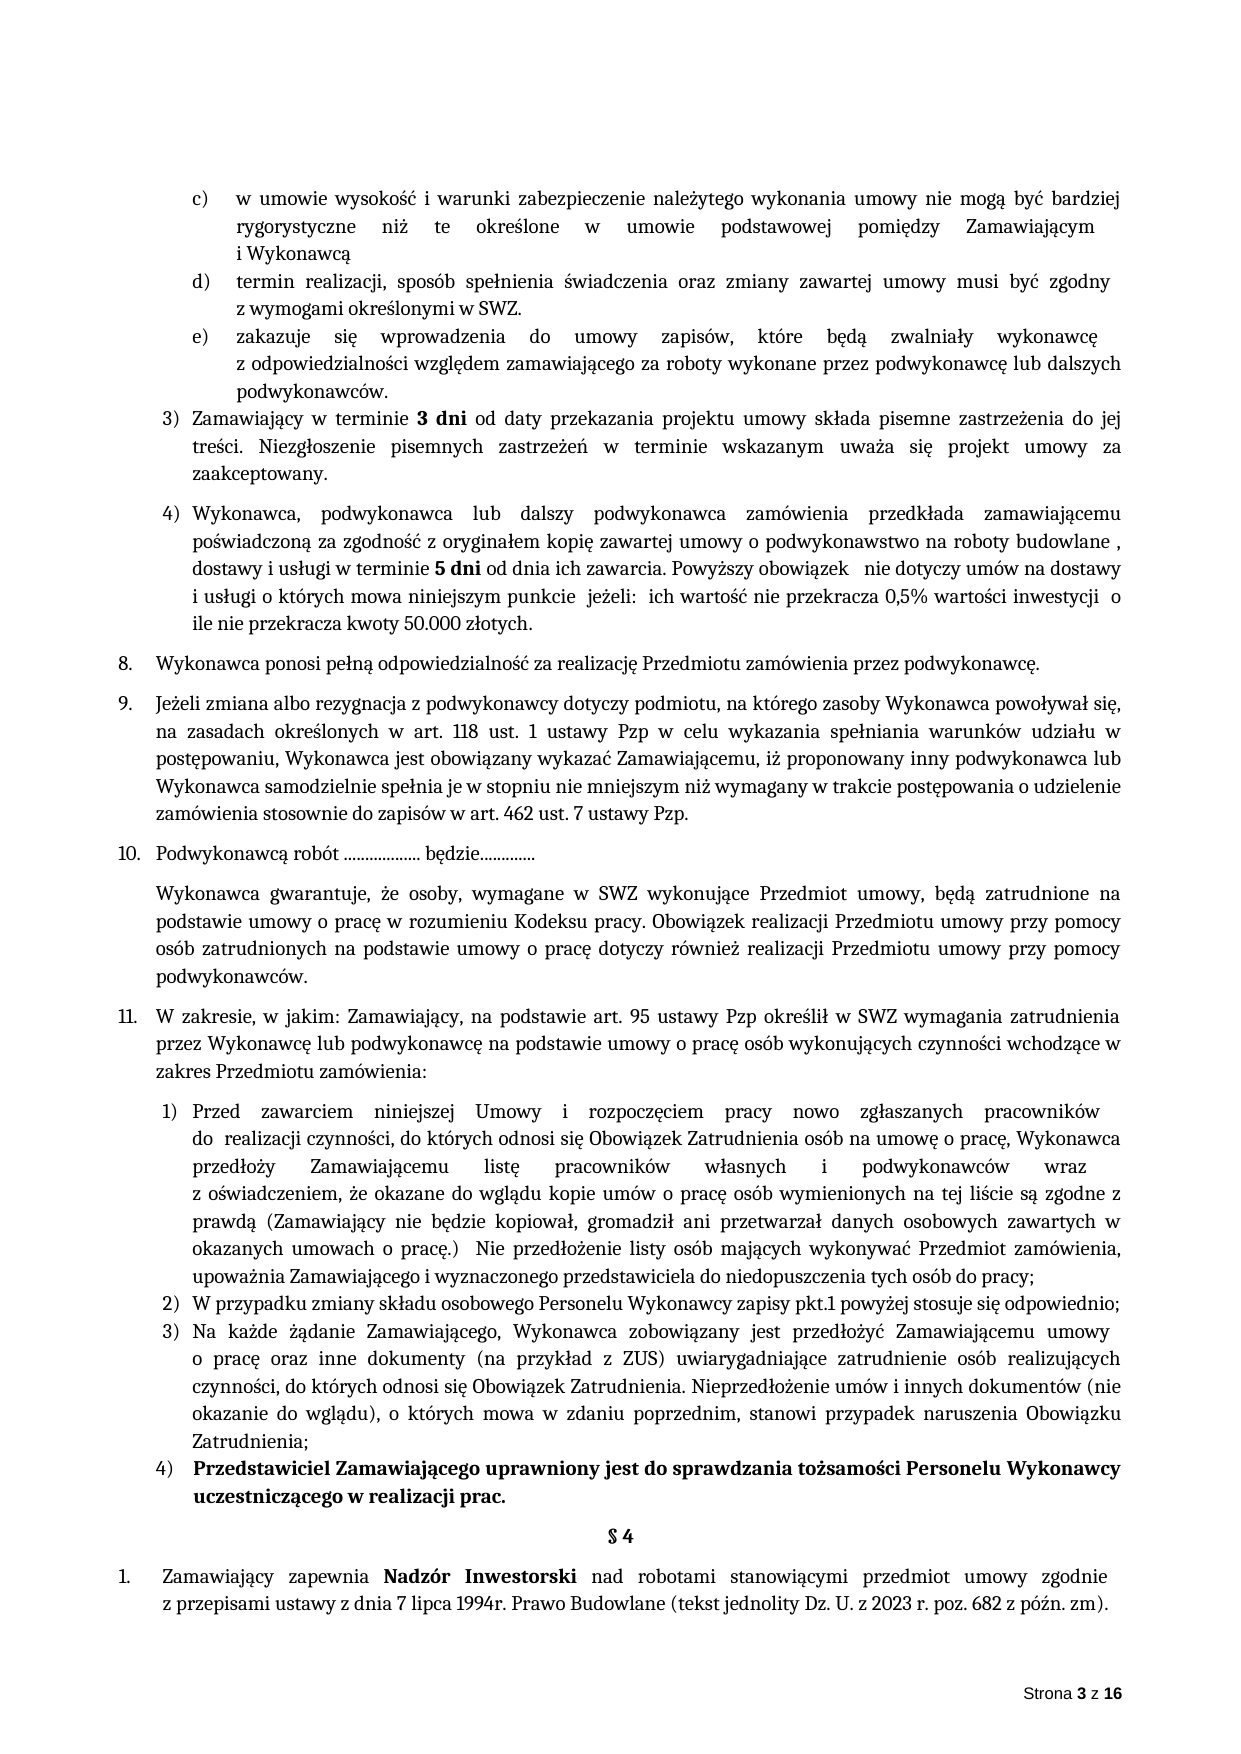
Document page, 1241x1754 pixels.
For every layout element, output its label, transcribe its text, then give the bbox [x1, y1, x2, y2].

list W przypadku zmiany składu osobowego Personelu Wykonawcy zapisy pkt.1 powyżej stosuje się odpowiednio; [162, 1292, 1122, 1316]
title Podwykonawcą robót .................. będzie............. [118, 842, 1122, 866]
list zakazuje się wprowadzenia do umowy zapisów, które będą zwalniały wykonawcę z odpowiedzialności względem zamawiającego za roboty wykonane przez podwykonawcę lub dalszych podwykonawców. [192, 324, 1122, 403]
list Na każde żądanie Zamawiającego, Wykonawca zobowiązany jest przedłożyć Zamawiającemu umowy o pracę oraz inne dokumenty (na przykład z ZUS) uwiarygadniające zatrudnienie osób realizujących czynności, do których odnosi się Obowiązek Zatrudnienia. Nieprzedłożenie umów i innych dokumentów (nie okazanie do wglądu), o których mowa w zdaniu poprzednim, stanowi przypadek naruszenia Obowiązku Zatrudnienia; [162, 1319, 1122, 1453]
title 3) Zamawiający w terminie 3 dni od daty przekazania projektu umowy składa pisemne zastrzeżenia do jej treści. Niezgłoszenie pisemnych zastrzeżeń w terminie wskazanym uważa się projekt umowy za zaakceptowany. [162, 407, 1122, 486]
title Wykonawca gwarantuje, że osoby, wymagane w SWZ wykonujące Przedmiot umowy, będą zatrudnione na podstawie umowy o pracę w rozumieniu Kodeksu pracy. Obowiązek realizacji Przedmiotu umowy przy pomocy osób zatrudnionych na podstawie umowy o pracę dotyczy również realizacji Przedmiotu umowy przy pomocy podwykonawców. [156, 882, 1122, 988]
title Przedstawiciel Zamawiającego uprawniony jest do sprawdzania tożsamości Personelu Wykonawcy uczestniczącego w realizacji prac. [156, 1457, 1122, 1508]
text § 4 [118, 1524, 1122, 1548]
list termin realizacji, sposób spełnienia świadczenia oraz zmiany zawartej umowy musi być zgodny z wymogami określonymi w SWZ. [192, 269, 1122, 321]
title W zakresie, w jakim: Zamawiający, na podstawie art. 95 ustawy Pzp określił w SWZ wymagania zatrudnienia przez Wykonawcę lub podwykonawcę na podstawie umowy o pracę osób wykonujących czynności wchodzące w zakres Przedmiotu zamówienia: [118, 1004, 1122, 1083]
list Zamawiający zapewnia Nadzór Inwestorski nad robotami stanowiącymi przedmiot umowy zgodnie z przepisami ustawy z dnia 7 lipca 1994r. Prawo Budowlane (tekst jednolity Dz. U. z 2023 r. poz. 682 z późn. zm). [119, 1564, 1122, 1616]
title 4) Wykonawca, podwykonawca lub dalszy podwykonawca zamówienia przedkłada zamawiającemu poświadczoną za zgodność z oryginałem kopię zawartej umowy o podwykonawstwo na roboty budowlane , dostawy i usługi w terminie 5 dni od dnia ich zawarcia. Powyższy obowiązek nie dotyczy umów na dostawy i usługi o których mowa niniejszym punkcie jeżeli: ich wartość nie przekracza 0,5% wartości inwestycji o ile nie przekracza kwoty 50.000 złotych. [162, 502, 1122, 636]
title Jeżeli zmiana albo rezygnacja z podwykonawcy dotyczy podmiotu, na którego zasoby Wykonawca powoływał się, na zasadach określonych w art. 118 ust. 1 ustawy Pzp w celu wykazania spełniania warunków udziału w postępowaniu, Wykonawca jest obowiązany wykazać Zamawiającemu, iż proponowany inny podwykonawca lub Wykonawca samodzielnie spełnia je w stopniu nie mniejszym niż wymagany w trakcie postępowania o udzielenie zamówienia stosownie do zapisów w art. 462 ust. 7 ustawy Pzp. [118, 692, 1122, 826]
title Wykonawca ponosi pełną odpowiedzialność za realizację Przedmiotu zamówienia przez podwykonawcę. [118, 652, 1122, 676]
list Przed zawarciem niniejszej Umowy i rozpoczęciem pracy nowo zgłaszanych pracowników do realizacji czynności, do których odnosi się Obowiązek Zatrudnienia osób na umowę o pracę, Wykonawca przedłoży Zamawiającemu listę pracowników własnych i podwykonawców wraz z oświadczeniem, że okazane do wglądu kopie umów o pracę osób wymienionych na tej liście są zgodne z prawdą (Zamawiający nie będzie kopiował, gromadził ani przetwarzał danych osobowych zawartych w okazanych umowach o pracę.) Nie przedłożenie listy osób mających wykonywać Przedmiot zamówienia, upoważnia Zamawiającego i wyznaczonego przedstawiciela do niedopuszczenia tych osób do pracy; [162, 1099, 1122, 1288]
list w umowie wysokość i warunki zabezpieczenie należytego wykonania umowy nie mogą być bardziej rygorystyczne niż te określone w umowie podstawowej pomiędzy Zamawiającym i Wykonawcą [192, 187, 1122, 266]
